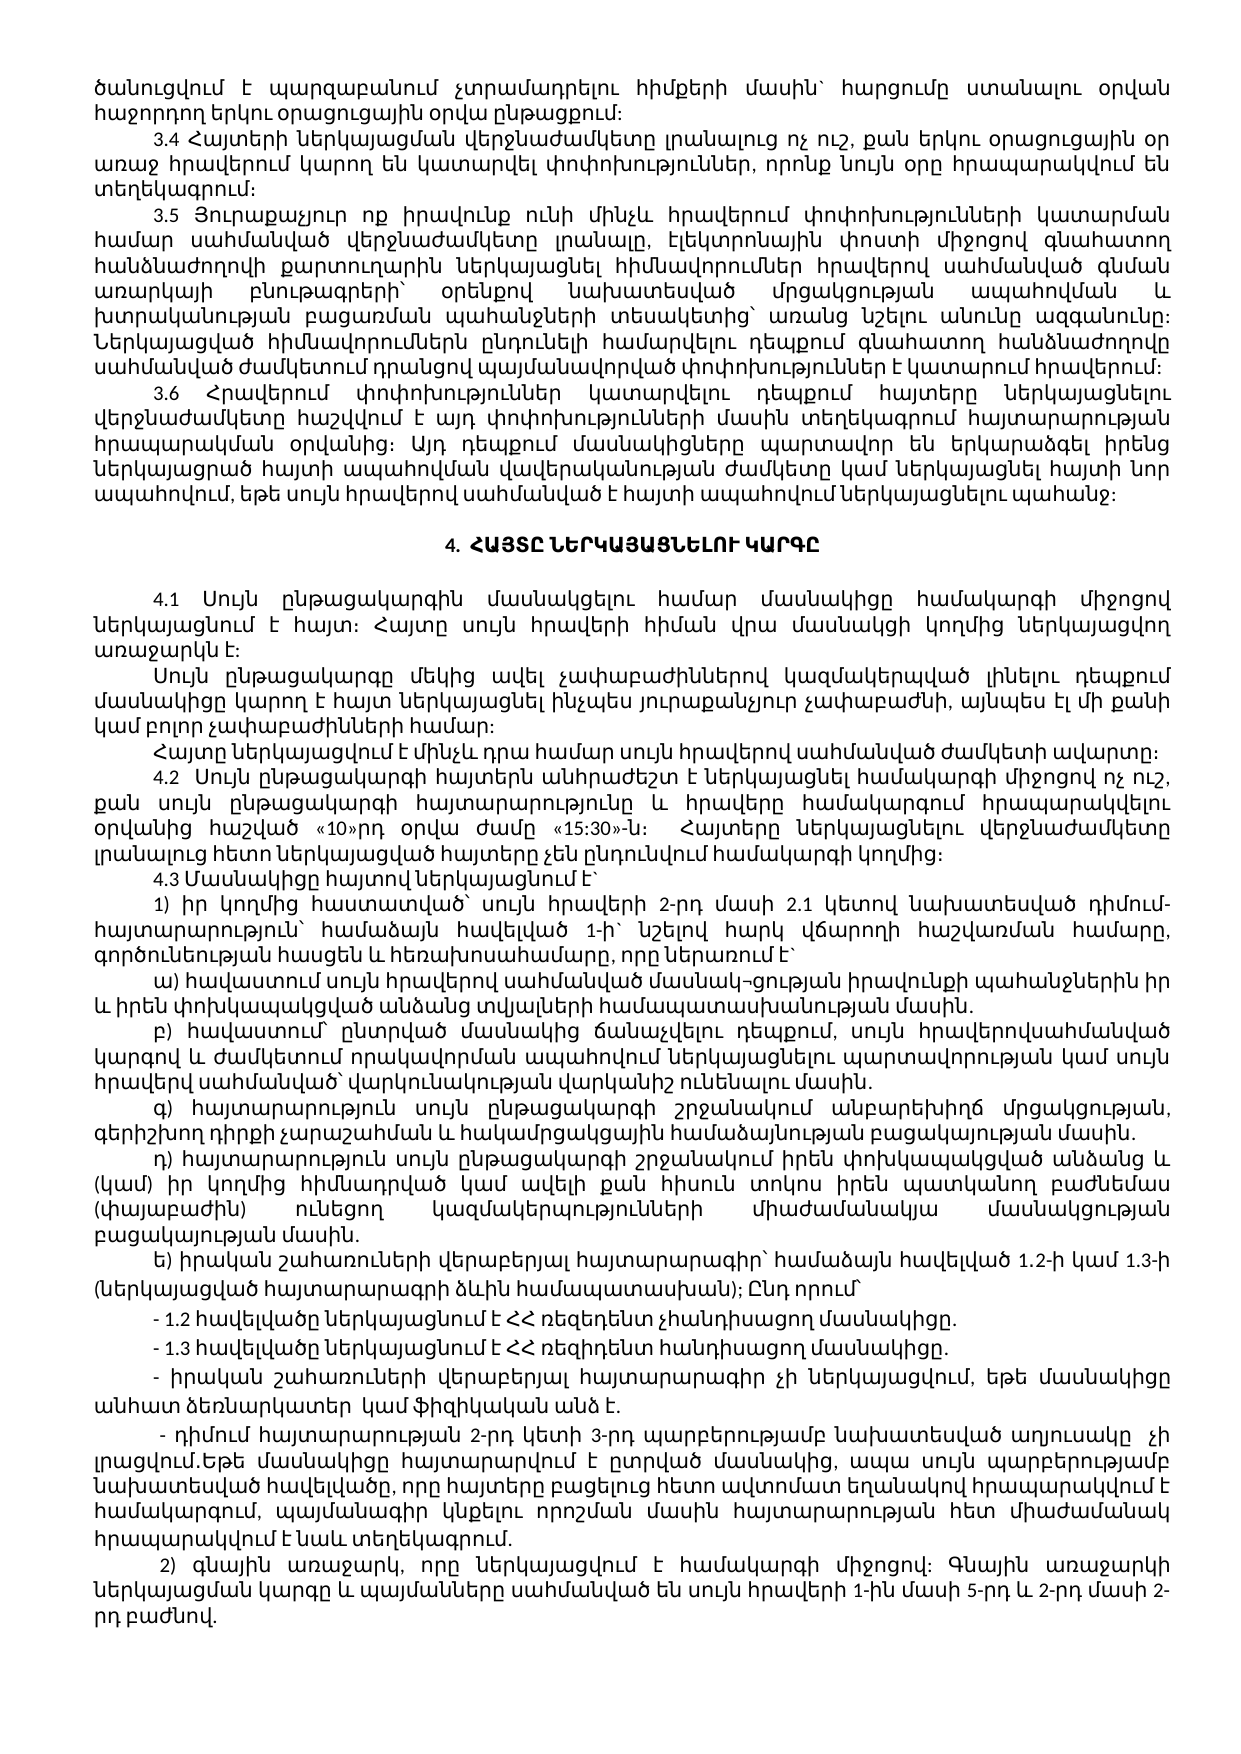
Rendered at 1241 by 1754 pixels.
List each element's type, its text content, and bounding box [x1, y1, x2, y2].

text ա) հավաստում սույն հրավերով սահմանված մասնակ¬ցության իրավունքի պահանջներին իր և իրեն փոխկապակցված անձանց տվյալների համապատասխանության մասին. [94, 968, 1171, 1019]
text 4.3 Մասնակիցը հայտով ներկայացնում է` [94, 866, 1171, 892]
text Հայտը ներկայացվում է մինչև դրա համար սույն հրավերով սահմանված ժամկետի ավարտը։ [94, 739, 1171, 764]
text - դիմում հայտարարության 2-րդ կետի 3-րդ պարբերությամբ նախատեսված աղյուսակը չի լրացվում․Եթե մասնակիցը հայտարարվում է ըտրված մասնակից, ապա սույն պարբերությամբ նախատեսված հավելվածը, որը հայտերը բացելուց հետո ավտոմատ եղանակով հրապարակվում է համակարգում, պայմանագիր կնքելու որոշման մասին հայտարարության հետ միաժամանակ հրապարակվում է նաև տեղեկագրում. [94, 1422, 1171, 1552]
text 1) իր կողմից հաստատված՝ սույն հրավերի 2-րդ մասի 2.1 կետով նախատեսված դիմում-հայտարարություն՝ համաձայն հավելված 1-ի` նշելով հարկ վճարողի հաշվառման համարը, գործունեության հասցեն և հեռախոսահամարը, որը ներառում է` [94, 892, 1171, 968]
text գ) հայտարարություն սույն ընթացակարգի շրջանակում անբարեխիղճ մրցակցության, գերիշխող դիրքի չարաշահման և հակամրցակցային համաձայնության բացակայության մասին. [94, 1095, 1171, 1146]
text դ) հայտարարություն սույն ընթացակարգի շրջանակում իրեն փոխկապակցված անձանց և (կամ) իր կողմից հիմնադրված կամ ավելի քան հիսուն տոկոս իրեն պատկանող բաժնեմաս (փայաբաժին) ունեցող կազմակերպությունների միաժամանակյա մասնակցության բացակայության մասին. [94, 1146, 1171, 1247]
text 4.2 Սույն ընթացակարգի հայտերն անհրաժեշտ է ներկայացնել համակարգի միջոցով ոչ ուշ, քան սույն ընթացակարգի հայտարարությունը և հրավերը համակարգում հրապարակվելու օրվանից հաշված «10»րդ օրվա ժամը «15:30»-ն։ Հայտերը ներկայացնելու վերջնաժամկետը լրանալուց հետո ներկայացված հայտերը չեն ընդունվում համակարգի կողմից։ [94, 764, 1171, 866]
text 4. ՀԱՅՏԸ ՆԵՐԿԱՅԱՑՆԵԼՈՒ ԿԱՐԳԸ [94, 532, 1171, 558]
text 3.6 Հրավերում փոփոխություններ կատարվելու դեպքում հայտերը ներկայացնելու վերջնաժամկետը հաշվվում է այդ փոփոխությունների մասին տեղեկագրում հայտարարության հրապարակման օրվանից։ Այդ դեպքում մասնակիցները պարտավոր են երկարաձգել իրենց ներկայացրած հայտի ապահովման վավերականության ժամկետը կամ ներկայացնել հայտի նոր ապահովում, եթե սույն հրավերով սահմանված է հայտի ապահովում ներկայացնելու պահանջ: [94, 380, 1171, 507]
text Սույն ընթացակարգը մեկից ավել չափաբաժիններով կազմակերպված լինելու դեպքում մասնակիցը կարող է հայտ ներկայացնել ինչպես յուրաքանչյուր չափաբաժնի, այնպես էլ մի քանի կամ բոլոր չափաբաժինների համար: [94, 663, 1171, 739]
text ե) իրական շահառուների վերաբերյալ հայտարարագիր՝ համաձայն հավելված 1․2-ի կամ 1.3-ի (ներկայացված հայտարարագրի ձևին համապատասխան); Ընդ որում՝ [94, 1247, 1171, 1302]
text 2) գնային առաջարկ, որը ներկայացվում է համակարգի միջոցով: Գնային առաջարկի ներկայացման կարգը և պայմանները սահմանված են սույն հրավերի 1-ին մասի 5-րդ և 2-րդ մասի 2-րդ բաժնով. [94, 1552, 1171, 1628]
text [94, 75, 1171, 126]
text 3.4 Հայտերի ներկայացման վերջնաժամկետը լրանալուց ոչ ուշ, քան երկու օրացուցային օր առաջ հրավերում կարող են կատարվել փոփոխություններ, որոնք նույն օրը հրապարակվում են տեղեկագրում։ [94, 126, 1171, 202]
text - 1.2 հավելվածը ներկայացնում է ՀՀ ռեզեդենտ չհանդիսացող մասնակիցը. [94, 1306, 1171, 1331]
text 3.5 Յուրաքաչյուր ոք իրավունք ունի մինչև հրավերում փոփոխությունների կատարման համար սահմանված վերջնաժամկետը լրանալը, էլեկտրոնային փոստի միջոցով գնահատող հանձնաժողովի քարտուղարին ներկայացնել հիմնավորումներ հրավերով սահմանված գնման առարկայի բնութագրերի՝ օրենքով նախատեսված մրցակցության ապահովման և խտրականության բացառման պահանջների տեսակետից՝ առանց նշելու անունը ազգանունը: Ներկայացված հիմնավորումներն ընդունելի համարվելու դեպքում գնահատող հանձնաժողովը սահմանված ժամկետում դրանցով պայմանավորված փոփոխություններ է կատարում հրավերում: [94, 202, 1171, 380]
text - իրական շահառուների վերաբերյալ հայտարարագիր չի ներկայացվում, եթե մասնակիցը անհատ ձեռնարկատեր կամ ֆիզիկական անձ է. [94, 1364, 1171, 1419]
text - 1.3 հավելվածը ներկայացնում է ՀՀ ռեզիդենտ հանդիսացող մասնակիցը. [94, 1335, 1171, 1360]
text բ) հավաստում՝ ընտրված մասնակից ճանաչվելու դեպքում, սույն հրավերովսահմանված կարգով և ժամկետում որակավորման ապահովում ներկայացնելու պարտավորության կամ սույն հրավերվ սահմանված՝ վարկունակության վարկանիշ ունենալու մասին. [94, 1019, 1171, 1095]
text 4.1 Սույն ընթացակարգին մասնակցելու համար մասնակիցը համակարգի միջոցով ներկայացնում է հայտ։ Հայտը սույն հրավերի հիման վրա մասնակցի կողմից ներկայացվող առաջարկն է: [94, 587, 1171, 663]
